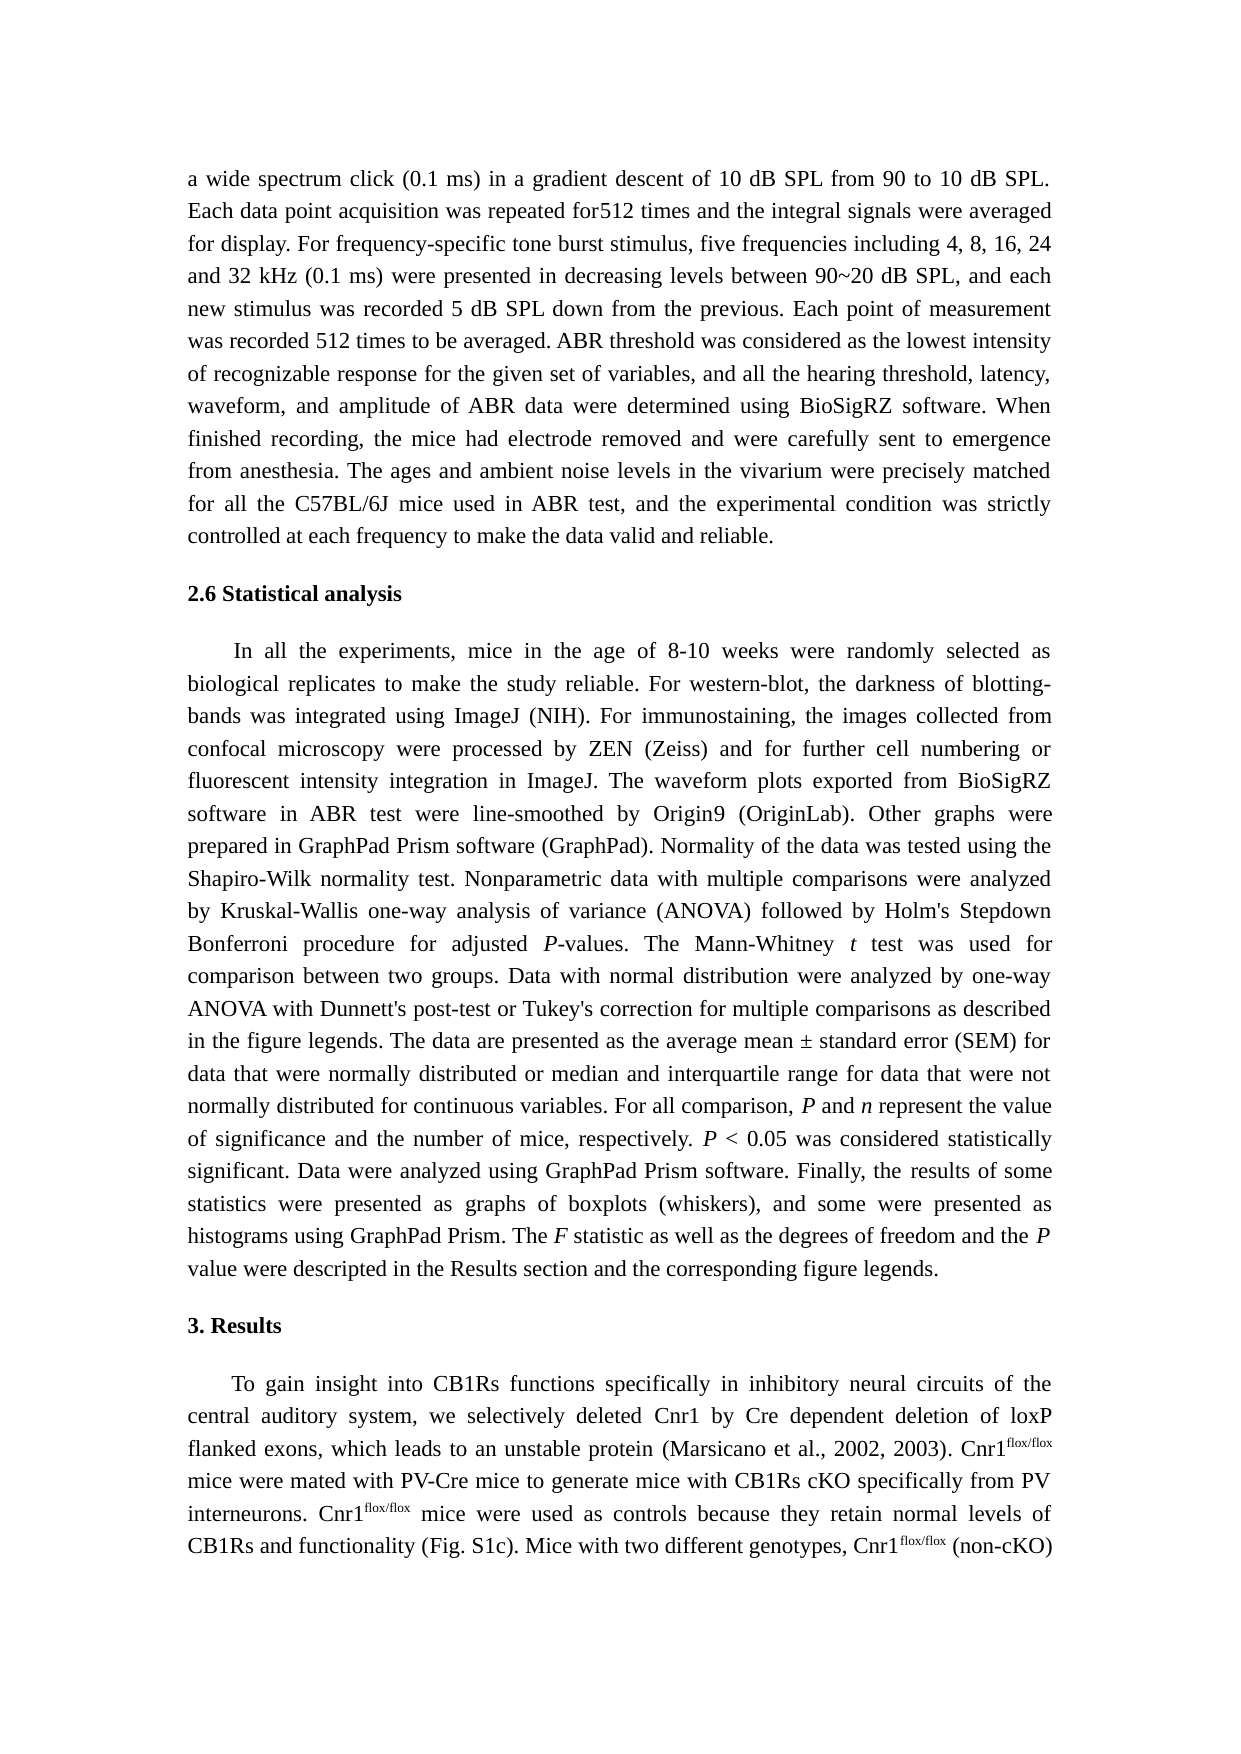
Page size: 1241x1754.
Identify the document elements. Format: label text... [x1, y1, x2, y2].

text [187, 162, 1053, 552]
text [187, 1367, 1053, 1562]
text In all the experiments, mice in the age of 8-10 weeks were randomly selected as biological replicates to make the study reliable. For western-blot, the darkness of blotting-bands was integrated using ImageJ (NIH). For immunostaining, the images collected from confocal microscopy were processed by ZEN (Zeiss) and for further cell numbering or fluorescent intensity integration in ImageJ. The waveform plots exported from BioSigRZ software in ABR test were line-smoothed by Origin9 (OriginLab). Other graphs were prepared in GraphPad Prism software (GraphPad). Normality of the data was tested using the Shapiro-Wilk normality test. Nonparametric data with multiple comparisons were analyzed by Kruskal-Wallis one-way analysis of variance (ANOVA) followed by Holm's Stepdown Bonferroni procedure for adjusted P-values. The Mann-Whitney t test was used for comparison between two groups. Data with normal distribution were analyzed by one-way ANOVA with Dunnett's post-test or Tukey's correction for multiple comparisons as described in the figure legends. The data are presented as the average mean ± standard error (SEM) for data that were normally distributed or median and interquartile range for data that were not normally distributed for continuous variables. For all comparison, P and n represent the value of significance and the number of mice, respectively. P < 0.05 was considered statistically significant. Data were analyzed using GraphPad Prism software. Finally, the results of some statistics were presented as graphs of boxplots (whiskers), and some were presented as histograms using GraphPad Prism. The F statistic as well as the degrees of freedom and the P value were descripted in the Results section and the corresponding figure legends. [187, 634, 1053, 1284]
text 2.6 Statistical analysis [187, 577, 1053, 609]
text 3. Results [187, 1309, 1053, 1342]
